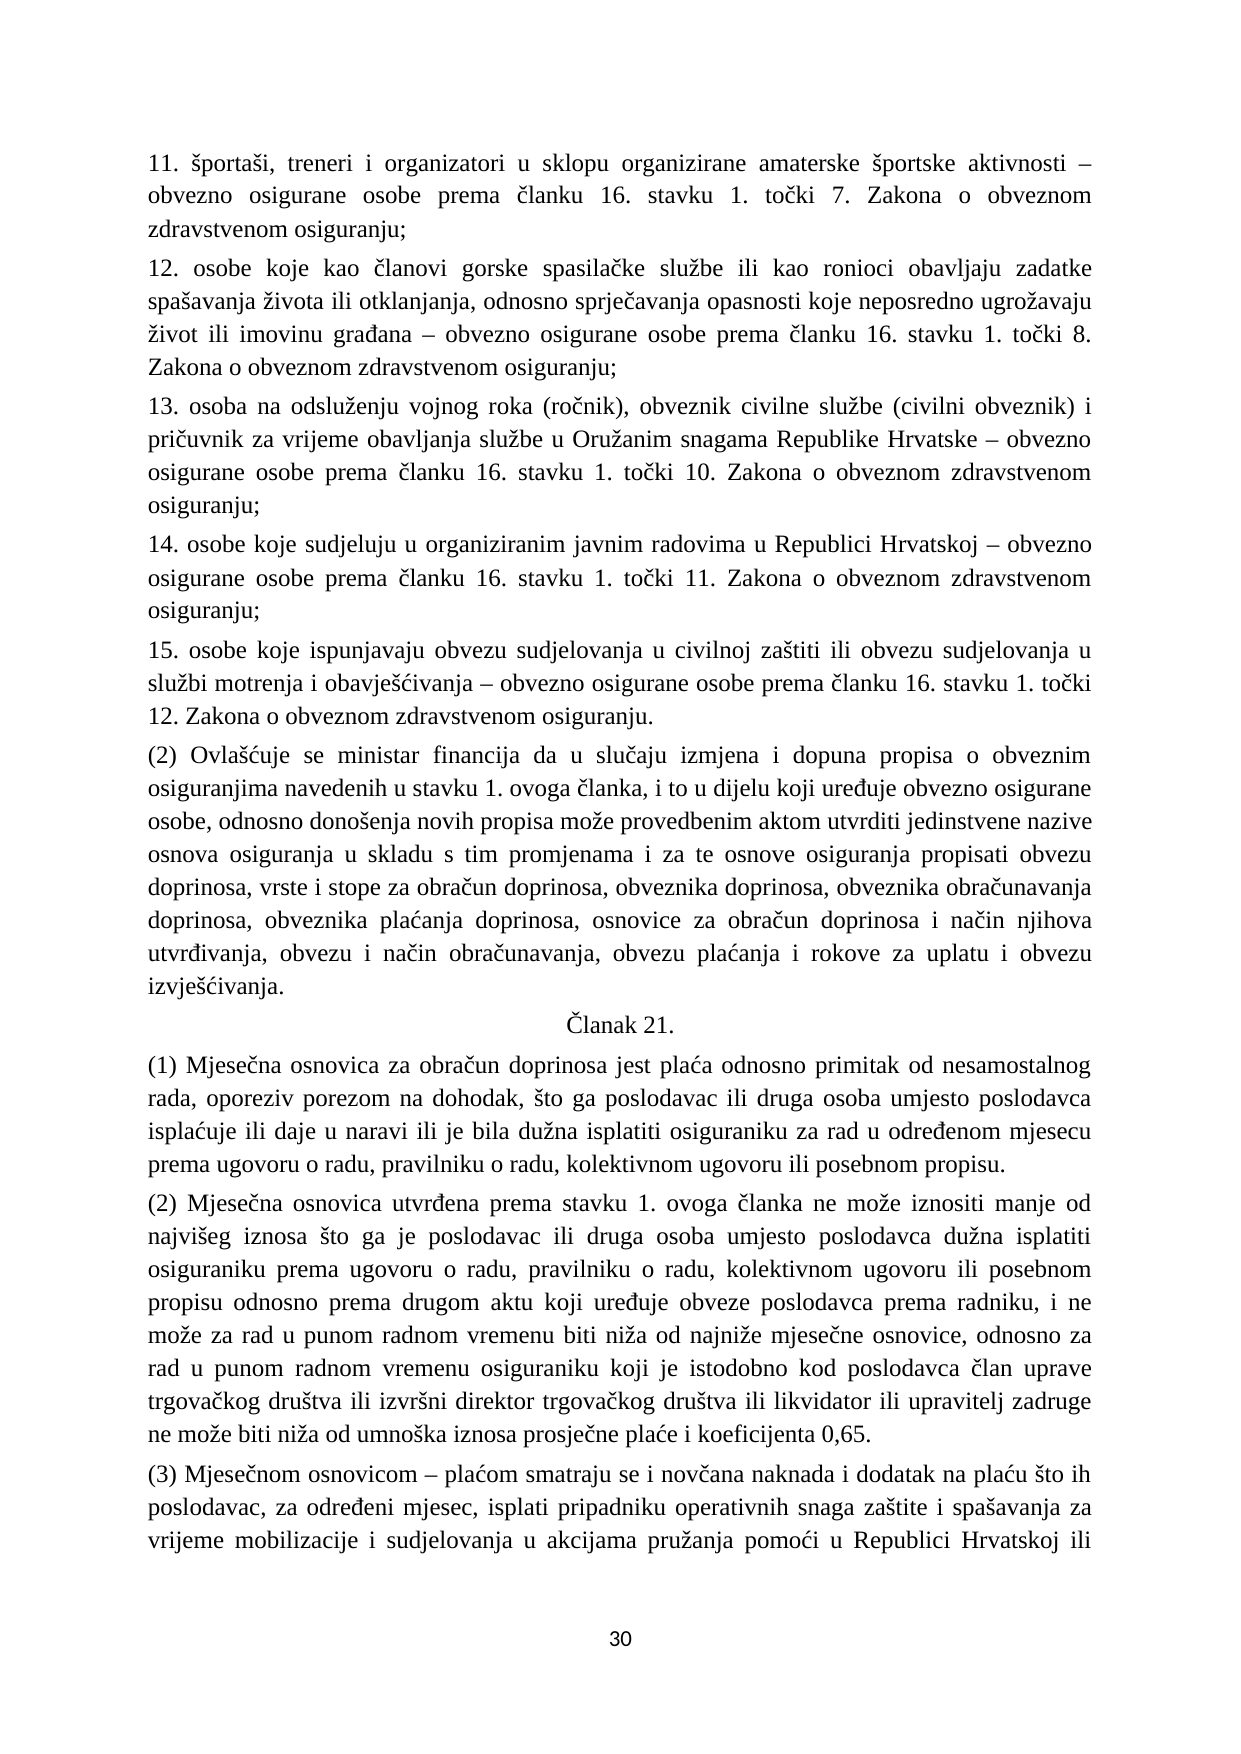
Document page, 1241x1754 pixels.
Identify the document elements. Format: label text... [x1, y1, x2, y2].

text 12. osobe koje kao članovi gorske spasilačke službe ili kao ronioci obavljaju zadatke spašavanja života ili otklanjanja, odnosno sprječavanja opasnosti koje neposredno ugrožavaju život ili imovinu građana – obvezno osigurane osobe prema članku 16. stavku 1. točki 8. Zakona o obveznom zdravstvenom osiguranju; [148, 253, 1093, 381]
text 14. osobe koje sudjeluju u organiziranim javnim radovima u Republici Hrvatskoj – obvezno osigurane osobe prema članku 16. stavku 1. točki 11. Zakona o obveznom zdravstvenom osiguranju; [148, 529, 1093, 624]
text (2) Ovlašćuje se ministar financija da u slučaju izmjena i dopuna propisa o obveznim osiguranjima navedenih u stavku 1. ovoga članka, i to u dijelu koji uređuje obvezno osigurane osobe, odnosno donošenja novih propisa može provedbenim aktom utvrditi jedinstvene nazive osnova osiguranja u skladu s tim promjenama i za te osnove osiguranja propisati obvezu doprinosa, vrste i stope za obračun doprinosa, obveznika doprinosa, obveznika obračunavanja doprinosa, obveznika plaćanja doprinosa, osnovice za obračun doprinosa i način njihova utvrđivanja, obvezu i način obračunavanja, obvezu plaćanja i rokove za uplatu i obvezu izvješćivanja. [148, 740, 1093, 1000]
text (2) Mjesečna osnovica utvrđena prema stavku 1. ovoga članka ne može iznositi manje od najvišeg iznosa što ga je poslodavac ili druga osoba umjesto poslodavca dužna isplatiti osiguraniku prema ugovoru o radu, pravilniku o radu, kolektivnom ugovoru ili posebnom propisu odnosno prema drugom aktu koji uređuje obveze poslodavca prema radniku, i ne može za rad u punom radnom vremenu biti niža od najniže mjesečne osnovice, odnosno za rad u punom radnom vremenu osiguraniku koji je istodobno kod poslodavca član uprave trgovačkog društva ili izvršni direktor trgovačkog društva ili likvidator ili upravitelj zadruge ne može biti niža od umnoška iznosa prosječne plaće i koeficijenta 0,65. [148, 1188, 1093, 1448]
text 15. osobe koje ispunjavaju obvezu sudjelovanja u civilnoj zaštiti ili obvezu sudjelovanja u službi motrenja i obavješćivanja – obvezno osigurane osobe prema članku 16. stavku 1. točki 12. Zakona o obveznom zdravstvenom osiguranju. [148, 635, 1093, 730]
text 11. športaši, treneri i organizatori u sklopu organizirane amaterske športske aktivnosti – obvezno osigurane osobe prema članku 16. stavku 1. točki 7. Zakona o obveznom zdravstvenom osiguranju; [148, 148, 1093, 242]
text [148, 1459, 1093, 1553]
text 13. osoba na odsluženju vojnog roka (ročnik), obveznik civilne službe (civilni obveznik) i pričuvnik za vrijeme obavljanja službe u Oružanim snagama Republike Hrvatske – obvezno osigurane osobe prema članku 16. stavku 1. točki 10. Zakona o obveznom zdravstvenom osiguranju; [148, 391, 1093, 519]
text Članak 21. [148, 1011, 1093, 1039]
text (1) Mjesečna osnovica za obračun doprinosa jest plaća odnosno primitak od nesamostalnog rada, oporeziv porezom na dohodak, što ga poslodavac ili druga osoba umjesto poslodavca isplaćuje ili daje u naravi ili je bila dužna isplatiti osiguraniku za rad u određenom mjesecu prema ugovoru o radu, pravilniku o radu, kolektivnom ugovoru ili posebnom propisu. [148, 1050, 1093, 1178]
